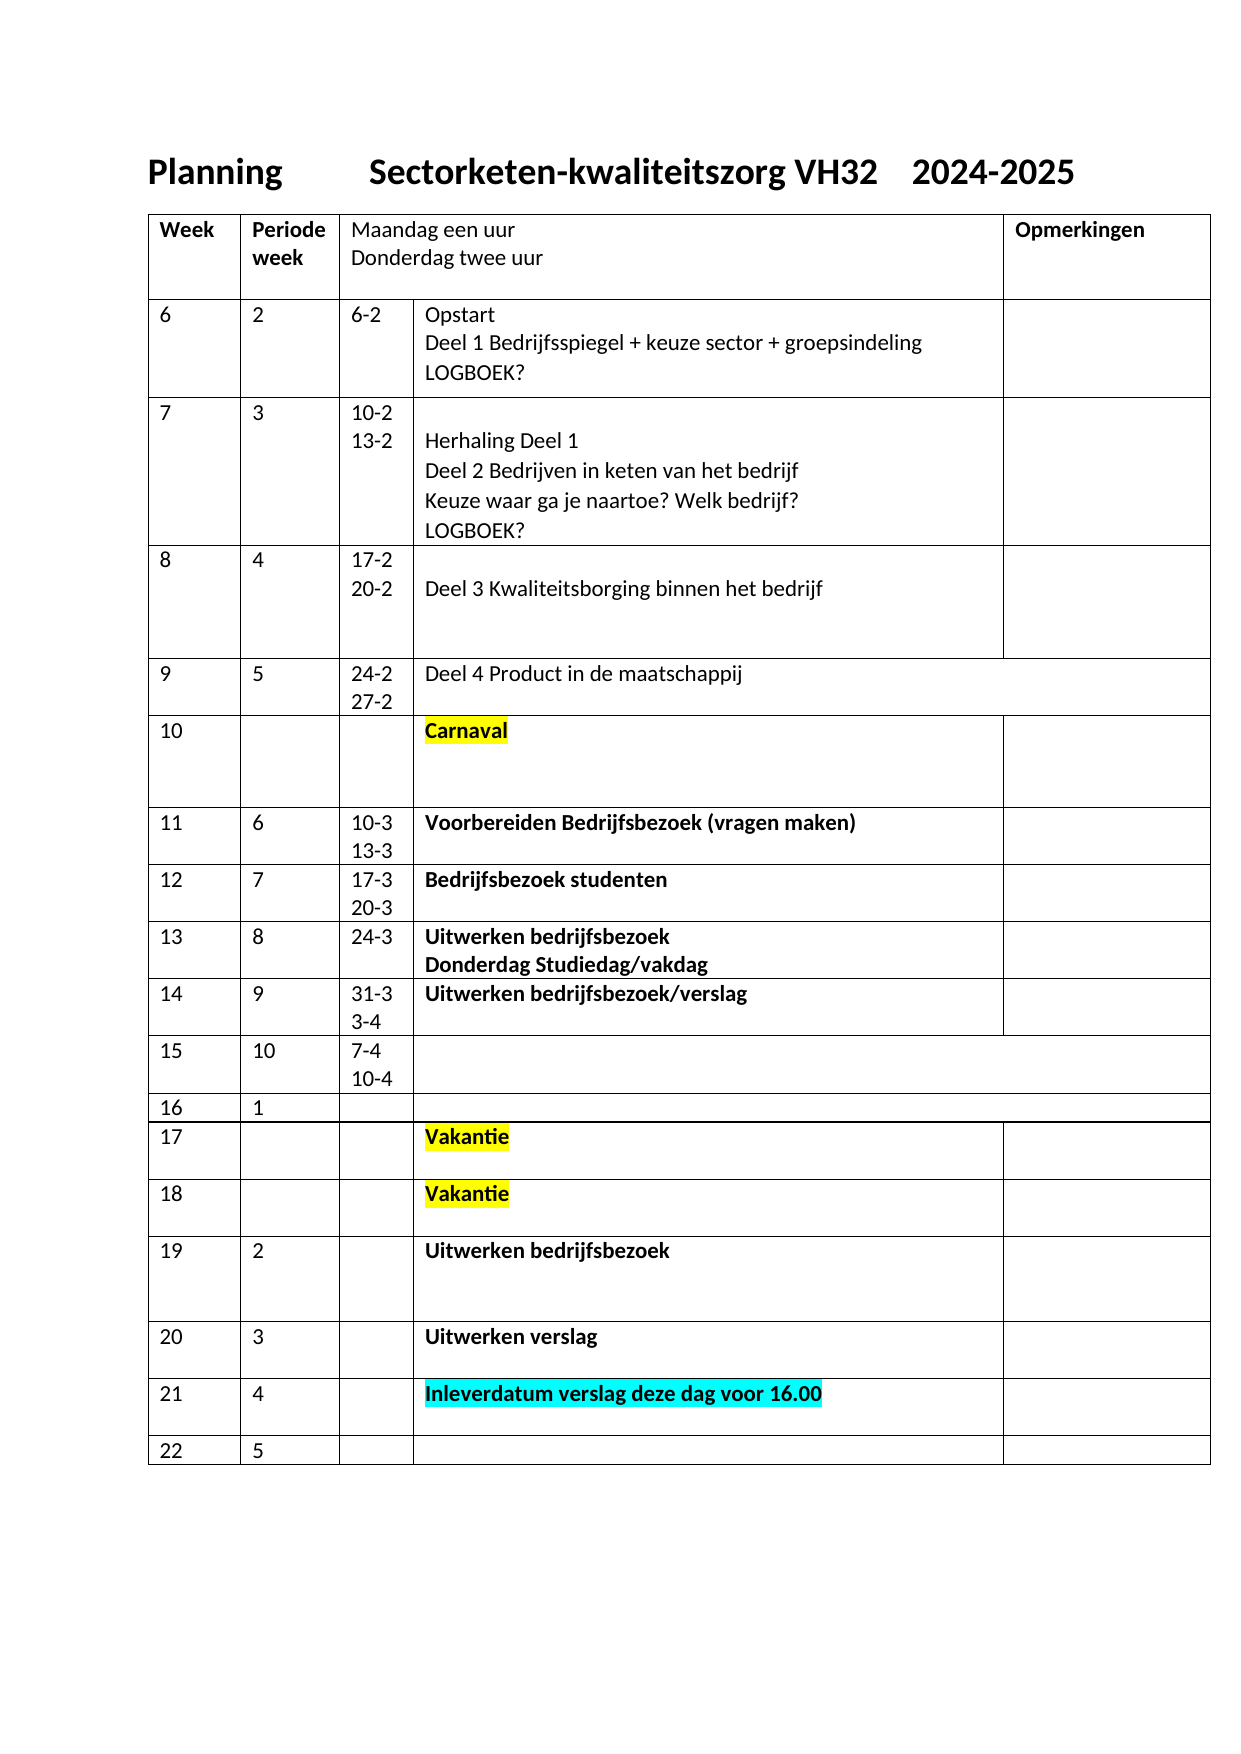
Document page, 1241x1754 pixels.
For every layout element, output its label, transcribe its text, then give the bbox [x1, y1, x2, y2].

table_cell 2 [241, 1237, 339, 1321]
table_cell [340, 1123, 413, 1178]
table_cell 10 [149, 716, 240, 807]
table_header Opmerkingen [1004, 215, 1210, 299]
table_cell 5 [241, 1436, 339, 1464]
table_cell 19 [149, 1237, 240, 1321]
table_cell 18 [149, 1180, 240, 1236]
table_cell [241, 1180, 339, 1236]
table_cell 16 [149, 1094, 240, 1121]
table_cell [1004, 1237, 1210, 1321]
table_cell 15 [149, 1036, 240, 1092]
table_cell 10-3 13-3 [340, 808, 413, 864]
table_cell 10 [241, 1036, 339, 1092]
table_cell [1004, 716, 1210, 807]
table_cell Uitwerken bedrijfsbezoek/verslag [414, 979, 1003, 1035]
table_cell Uitwerken bedrijfsbezoek [414, 1237, 1003, 1321]
table_cell 4 [241, 546, 339, 658]
table_cell 31-3 3-4 [340, 979, 413, 1035]
table_cell [241, 716, 339, 807]
table_cell 21 [149, 1379, 240, 1435]
table_cell 6 [149, 300, 240, 397]
table_cell Deel 4 Product in de maatschappij [414, 659, 1210, 715]
table_cell [1004, 979, 1210, 1035]
table_cell [1004, 398, 1210, 544]
table_cell Voorbereiden Bedrijfsbezoek (vragen maken) [414, 808, 1003, 864]
table_cell 7 [149, 398, 240, 544]
table_cell 17 [149, 1123, 240, 1178]
table_cell [1004, 1436, 1210, 1464]
table_cell [1004, 1379, 1210, 1435]
table_cell [1004, 865, 1210, 921]
table_cell [340, 1180, 413, 1236]
table_cell 17-3 20-3 [340, 865, 413, 921]
table_cell 14 [149, 979, 240, 1035]
table_cell 6 [241, 808, 339, 864]
table_header Maandag een uur Donderdag twee uur [340, 215, 1003, 299]
table_cell [414, 1094, 1210, 1121]
table_cell 13 [149, 922, 240, 978]
table_cell [340, 1322, 413, 1378]
table_cell Opstart Deel 1 Bedrijfsspiegel + keuze sector + groepsindeling LOGBOEK? [414, 300, 1003, 397]
table_cell [340, 1436, 413, 1464]
table_cell [1004, 808, 1210, 864]
table_cell 12 [149, 865, 240, 921]
table_cell Carnaval [414, 716, 1003, 807]
table_cell 2 [241, 300, 339, 397]
table_header Periode week [241, 215, 339, 299]
table_cell Inleverdatum verslag deze dag voor 16.00 [414, 1379, 1003, 1435]
table_cell [340, 1237, 413, 1321]
table_cell [1004, 300, 1210, 397]
table_header Week [149, 215, 240, 299]
table_cell [414, 1436, 1003, 1464]
table_cell Herhaling Deel 1 Deel 2 Bedrijven in keten van het bedrijf Keuze waar ga je naartoe? Welk bedrijf? LOGBOEK? [414, 398, 1003, 544]
table_cell 1 [241, 1094, 339, 1121]
table_cell 7 [241, 865, 339, 921]
table_cell 10-2 13-2 [340, 398, 413, 544]
table_cell [1004, 1322, 1210, 1378]
table_cell Uitwerken verslag [414, 1322, 1003, 1378]
table_cell [1004, 546, 1210, 658]
table_cell [414, 1036, 1210, 1092]
table_cell Bedrijfsbezoek studenten [414, 865, 1003, 921]
table_cell [340, 1379, 413, 1435]
table_cell Vakantie [414, 1180, 1003, 1236]
table_cell 9 [241, 979, 339, 1035]
table_cell 8 [241, 922, 339, 978]
table_cell Uitwerken bedrijfsbezoek Donderdag Studiedag/vakdag [414, 922, 1003, 978]
table_cell 5 [241, 659, 339, 715]
table_cell 24-2 27-2 [340, 659, 413, 715]
table_cell 22 [149, 1436, 240, 1464]
table_cell 17-2 20-2 [340, 546, 413, 658]
table_cell [1004, 1123, 1210, 1178]
table_cell 3 [241, 1322, 339, 1378]
table_cell 9 [149, 659, 240, 715]
table_cell 24-3 [340, 922, 413, 978]
table_cell 3 [241, 398, 339, 544]
table_cell [241, 1123, 339, 1178]
table_cell Deel 3 Kwaliteitsborging binnen het bedrijf [414, 546, 1003, 658]
table_cell [1004, 1180, 1210, 1236]
table_cell 20 [149, 1322, 240, 1378]
table_cell [1004, 922, 1210, 978]
table_cell [340, 716, 413, 807]
table_cell 8 [149, 546, 240, 658]
table_cell 7-4 10-4 [340, 1036, 413, 1092]
table_cell 4 [241, 1379, 339, 1435]
table_cell Vakantie [414, 1123, 1003, 1178]
table_cell 6-2 [340, 300, 413, 397]
table_cell [340, 1094, 413, 1121]
text Planning Sectorketen-kwaliteitszorg VH32 2024-2025 [148, 148, 1093, 193]
table_cell 11 [149, 808, 240, 864]
